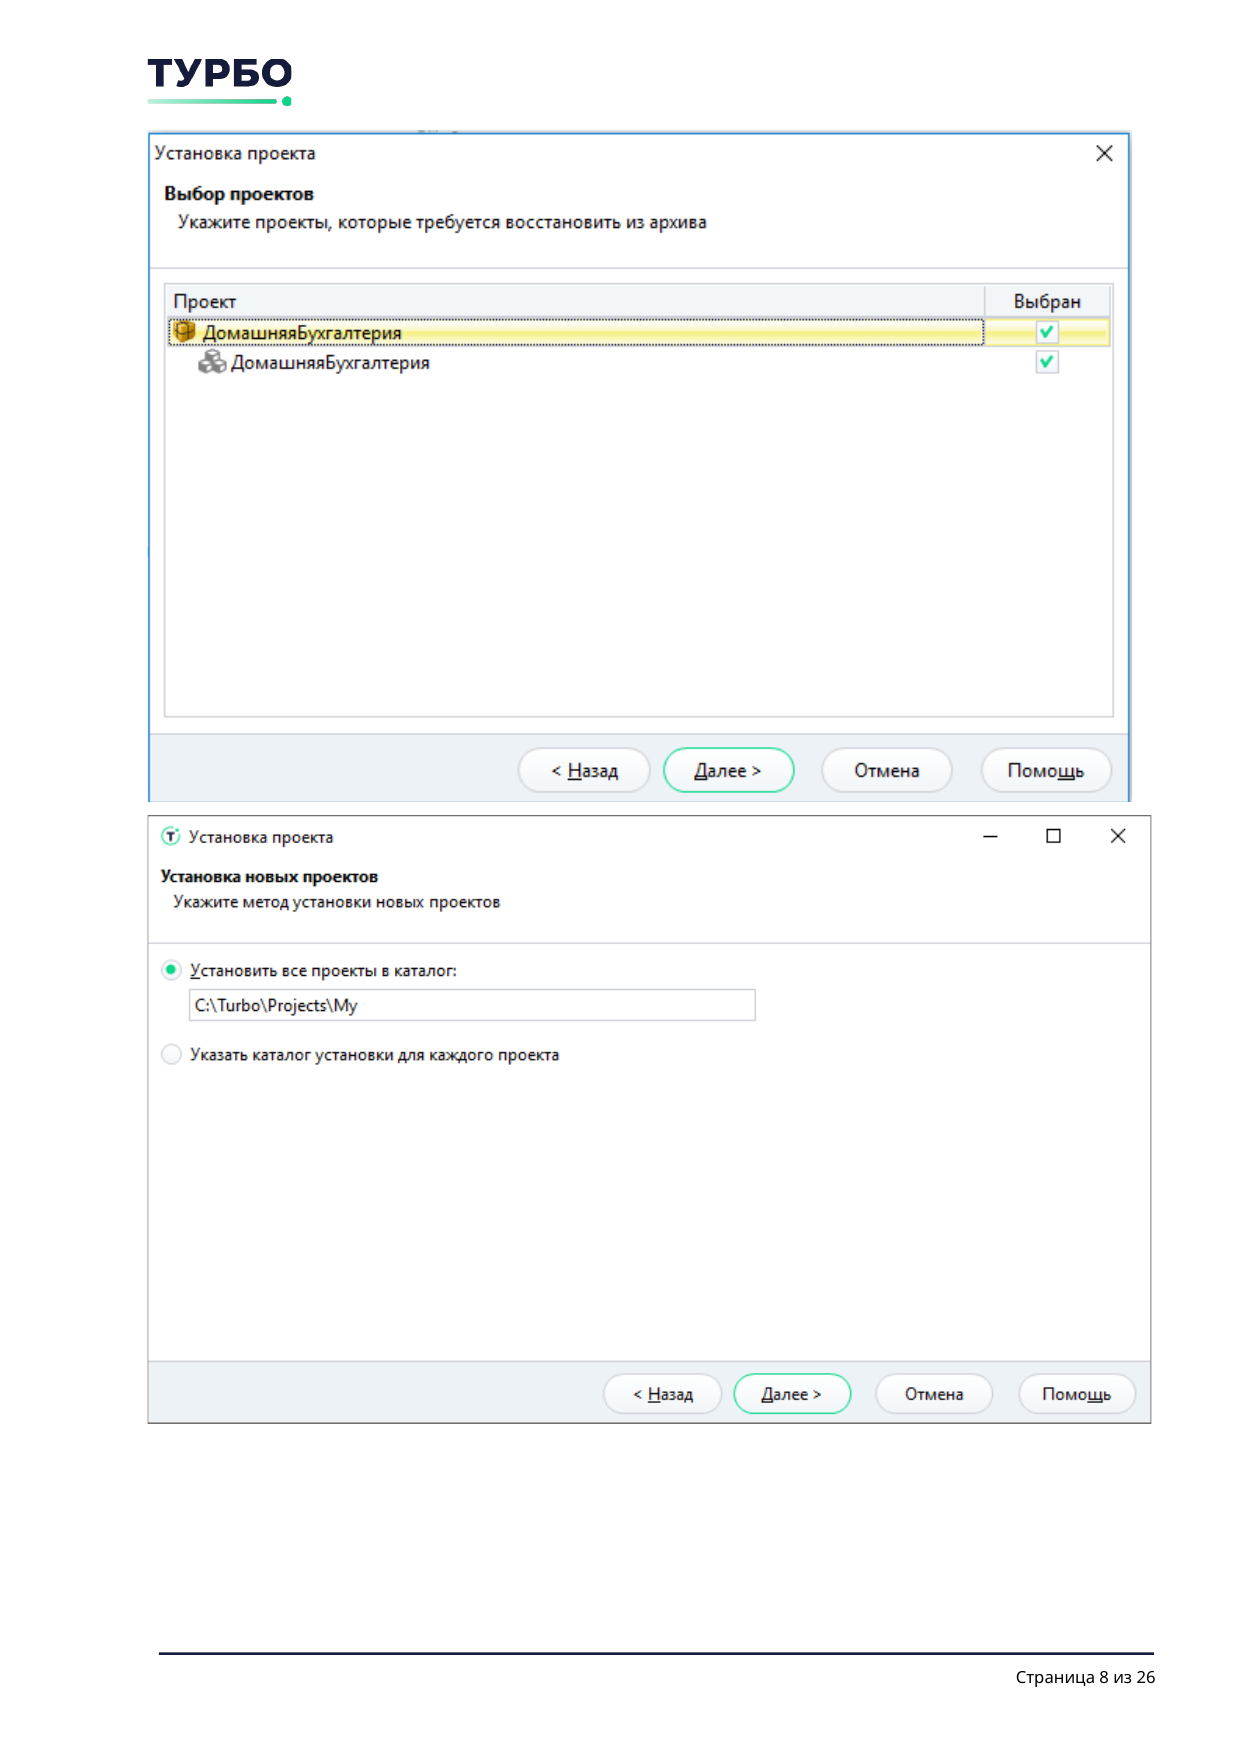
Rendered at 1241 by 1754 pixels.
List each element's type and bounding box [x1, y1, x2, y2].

picture [147, 815, 1152, 1424]
picture [147, 130, 1133, 802]
picture [147, 59, 292, 106]
